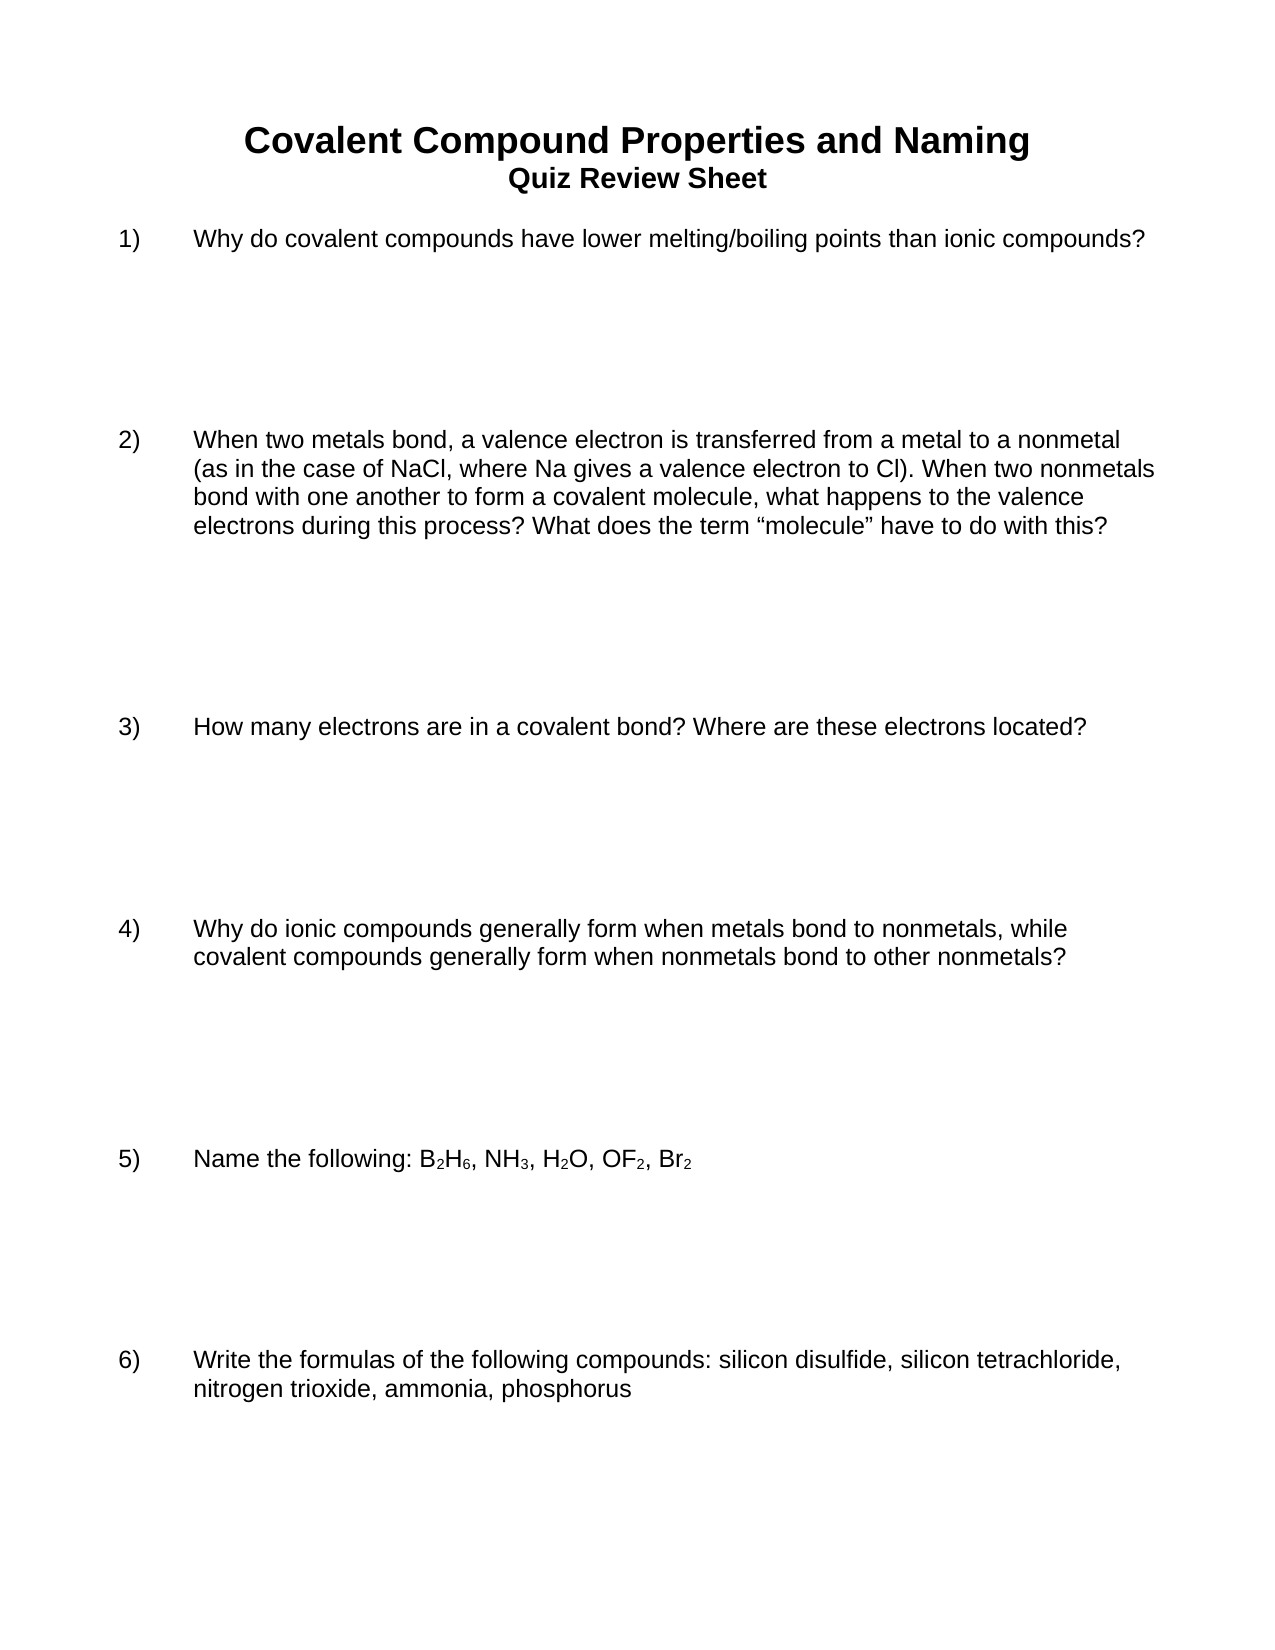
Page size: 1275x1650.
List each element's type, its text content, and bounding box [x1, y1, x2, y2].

text Covalent Compound Properties and Naming [118, 118, 1157, 161]
text 3) How many electrons are in a covalent bond? Where are these electrons located? [118, 712, 1157, 741]
text 6) Write the formulas of the following compounds: silicon disulfide, silicon tetrachloride, nitrogen trioxide, ammonia, phosphorus [118, 1345, 1157, 1402]
text 1) Why do covalent compounds have lower melting/boiling points than ionic compounds? [118, 223, 1157, 252]
text Quiz Review Sheet [118, 161, 1157, 195]
text 4) Why do ionic compounds generally form when metals bond to nonmetals, while covalent compounds generally form when nonmetals bond to other nonmetals? [118, 913, 1157, 971]
text 2) When two metals bond, a valence electron is transferred from a metal to a nonmetal (as in the case of NaCl, where Na gives a valence electron to Cl). When two nonmetals bond with one another to form a covalent molecule, what happens to the valence electrons during this process? What does the term “molecule” have to do with this? [118, 425, 1157, 540]
text 5) Name the following: B2H6, NH3, H2O, OF2, Br2 [118, 1143, 1157, 1172]
